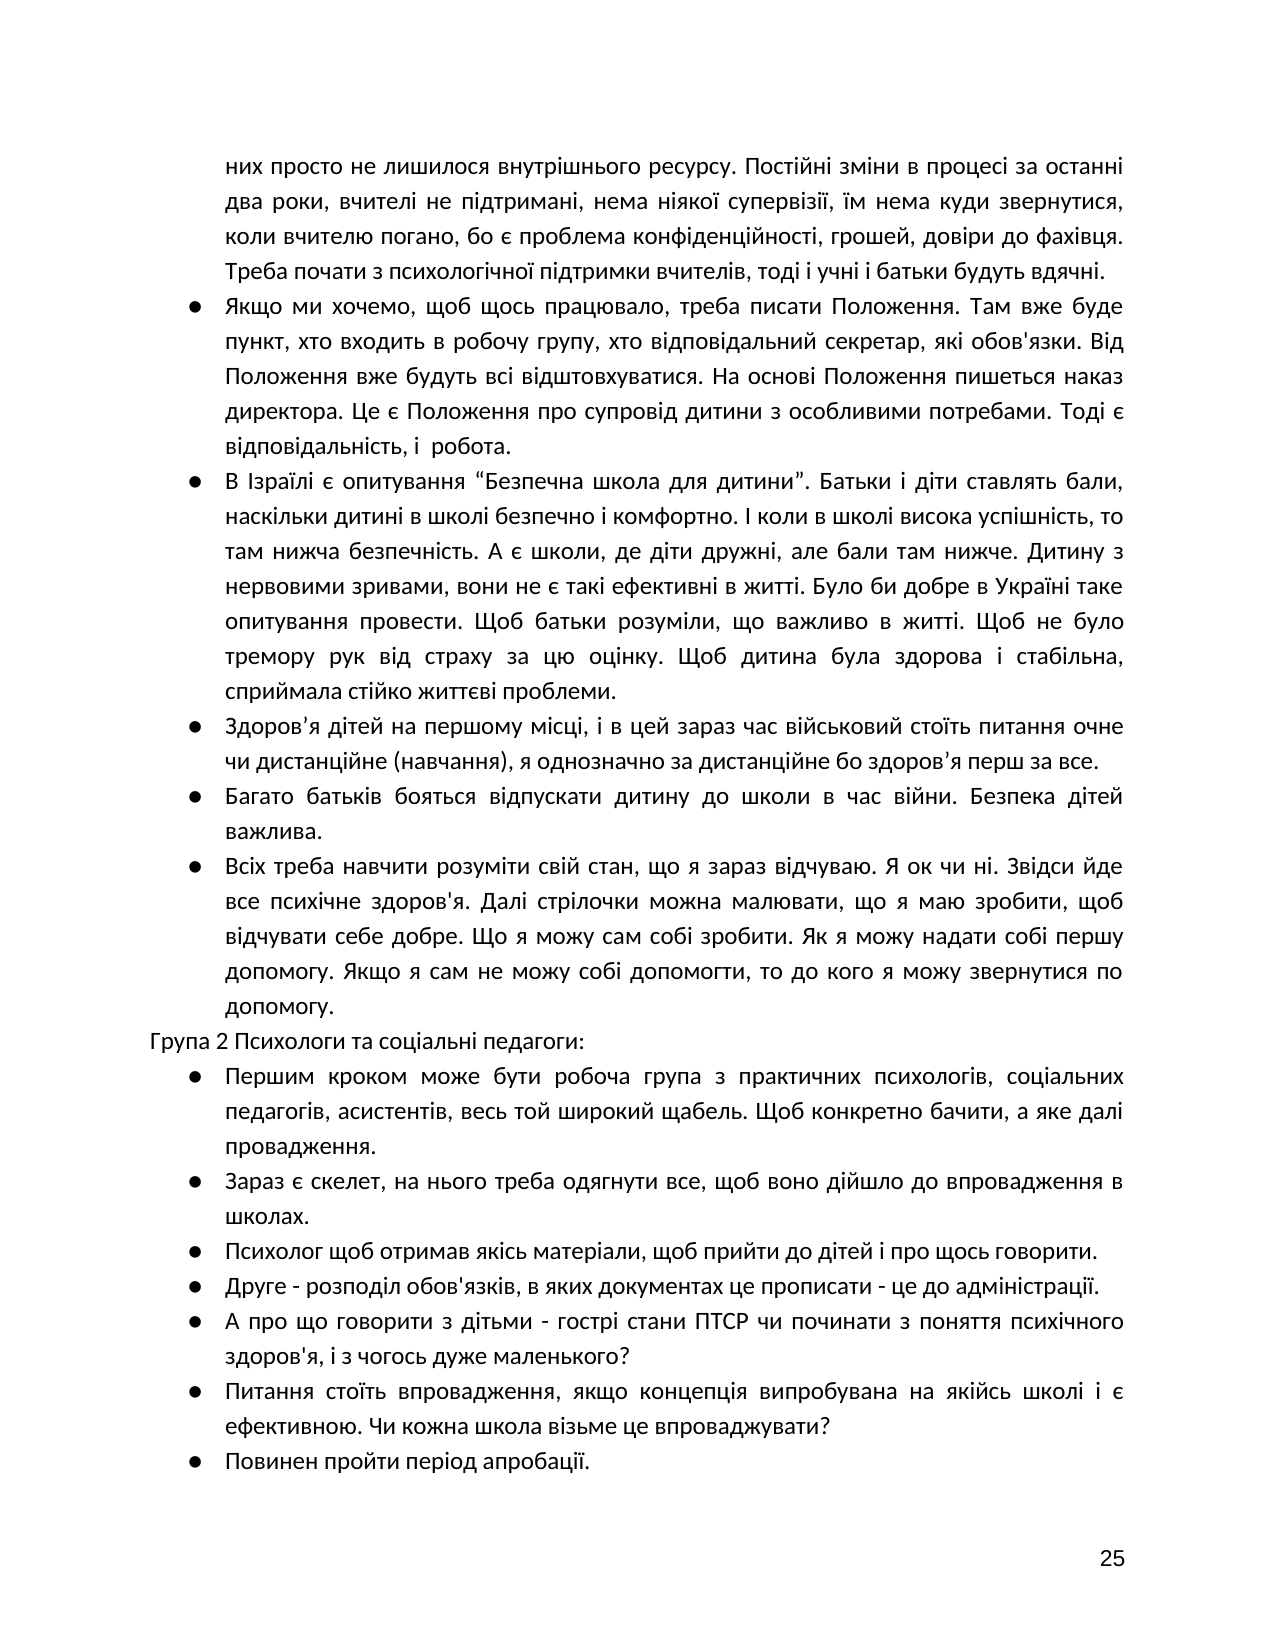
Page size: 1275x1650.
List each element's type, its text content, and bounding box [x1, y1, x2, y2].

list Психолог щоб отримав якісь матеріали, щоб прийти до дітей і про щось говорити. [187, 1235, 1125, 1266]
list Першим кроком може бути робоча група з практичних психологів, соціальних педагогів, асистентів, весь той широкий щабель. Щоб конкретно бачити, а яке далі провадження. [187, 1060, 1125, 1161]
list Повинен пройти період апробації. [187, 1445, 1125, 1476]
list В Ізраїлі є опитування “Безпечна школа для дитини”. Батьки і діти ставлять бали, наскільки дитині в школі безпечно і комфортно. І коли в школі висока успішність, то там нижча безпечність. А є школи, де діти дружні, але бали там нижче. Дитину з нервовими зривами, вони не є такі ефективні в житті. Було би добре в Україні таке опитування провести. Щоб батьки розуміли, що важливо в житті. Щоб не було тремору рук від страху за цю оцінку. Щоб дитина була здорова і стабільна, сприймала стійко життєві проблеми. [187, 465, 1125, 706]
list Якщо ми хочемо, щоб щось працювало, треба писати Положення. Там вже буде пункт, хто входить в робочу групу, хто відповідальний секретар, які обов'язки. Від Положення вже будуть всі відштовхуватися. На основі Положення пишеться наказ директора. Це є Положення про супровід дитини з особливими потребами. Тоді є відповідальність, і робота. [187, 290, 1125, 461]
list Зараз є скелет, на нього треба одягнути все, щоб воно дійшло до впровадження в школах. [187, 1165, 1125, 1231]
list Здоров’я дітей на першому місці, і в цей зараз час військовий стоїть питання очне чи дистанційне (навчання), я однозначно за дистанційне бо здоров’я перш за все. [187, 710, 1125, 776]
list А про що говорити з дітьми - гострі стани ПТСР чи починати з поняття психічного здоров'я, і з чогось дуже маленького? [187, 1305, 1125, 1371]
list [187, 150, 1125, 286]
list Друге - розподіл обов'язків, в яких документах це прописати - це до адміністрації. [187, 1270, 1125, 1301]
list Багато батьків бояться відпускати дитину до школи в час війни. Безпека дітей важлива. [187, 780, 1125, 846]
text Група 2 Психологи та соціальні педагоги: [150, 1025, 1125, 1056]
list Всіх треба навчити розуміти свій стан, що я зараз відчуваю. Я ок чи ні. Звідси йде все психічне здоров'я. Далі стрілочки можна малювати, що я маю зробити, щоб відчувати себе добре. Що я можу сам собі зробити. Як я можу надати собі першу допомогу. Якщо я сам не можу собі допомогти, то до кого я можу звернутися по допомогу. [187, 850, 1125, 1021]
list Питання стоїть впровадження, якщо концепція випробувана на якійсь школі і є ефективною. Чи кожна школа візьме це впроваджувати? [187, 1375, 1125, 1441]
